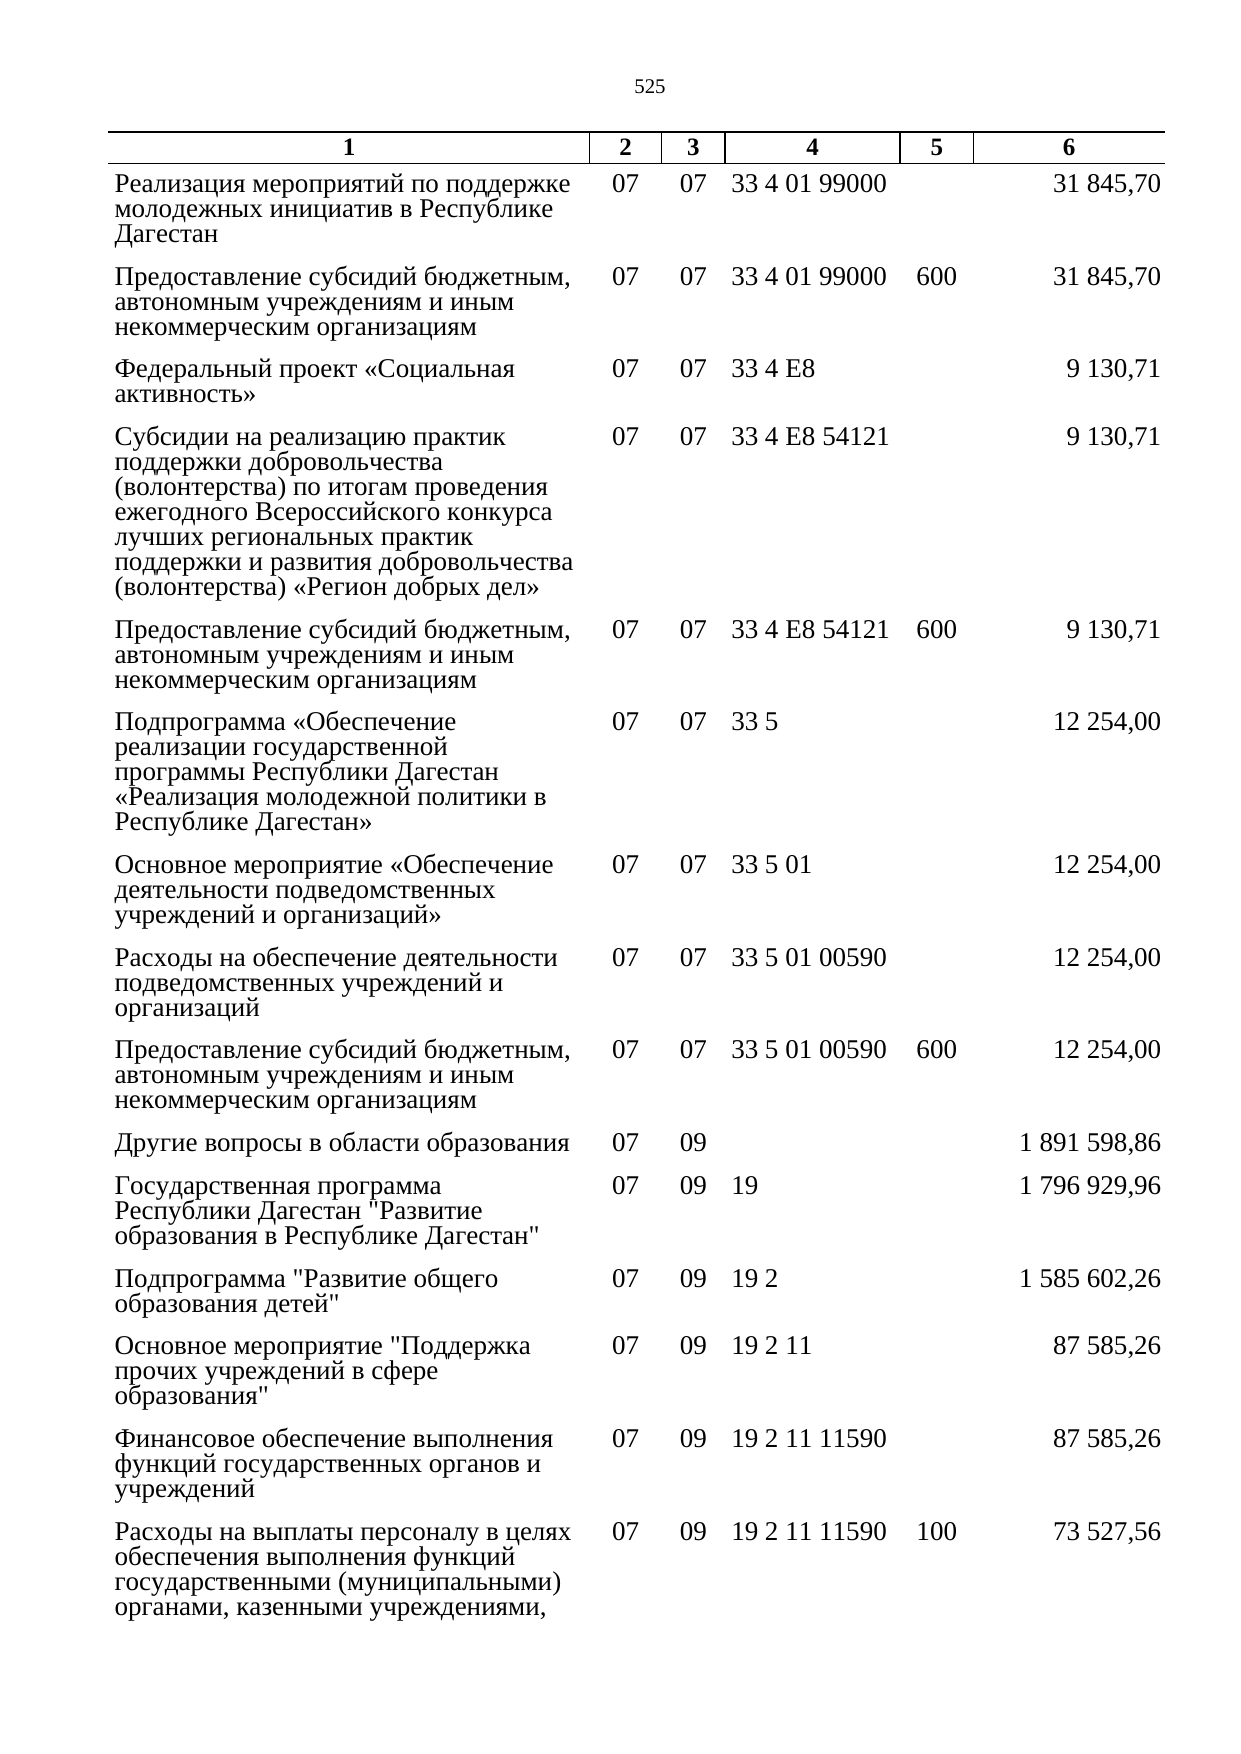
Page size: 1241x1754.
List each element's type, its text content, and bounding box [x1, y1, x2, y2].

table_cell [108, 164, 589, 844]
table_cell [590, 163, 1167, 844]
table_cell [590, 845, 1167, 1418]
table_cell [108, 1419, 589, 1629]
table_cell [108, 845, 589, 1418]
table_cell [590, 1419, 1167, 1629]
table_header 2 [590, 133, 661, 163]
table_header 5 [901, 133, 973, 163]
table_header 3 [662, 133, 724, 163]
table_header 1 [108, 133, 589, 163]
table_header 4 [726, 133, 899, 163]
table_header 6 [974, 133, 1164, 163]
